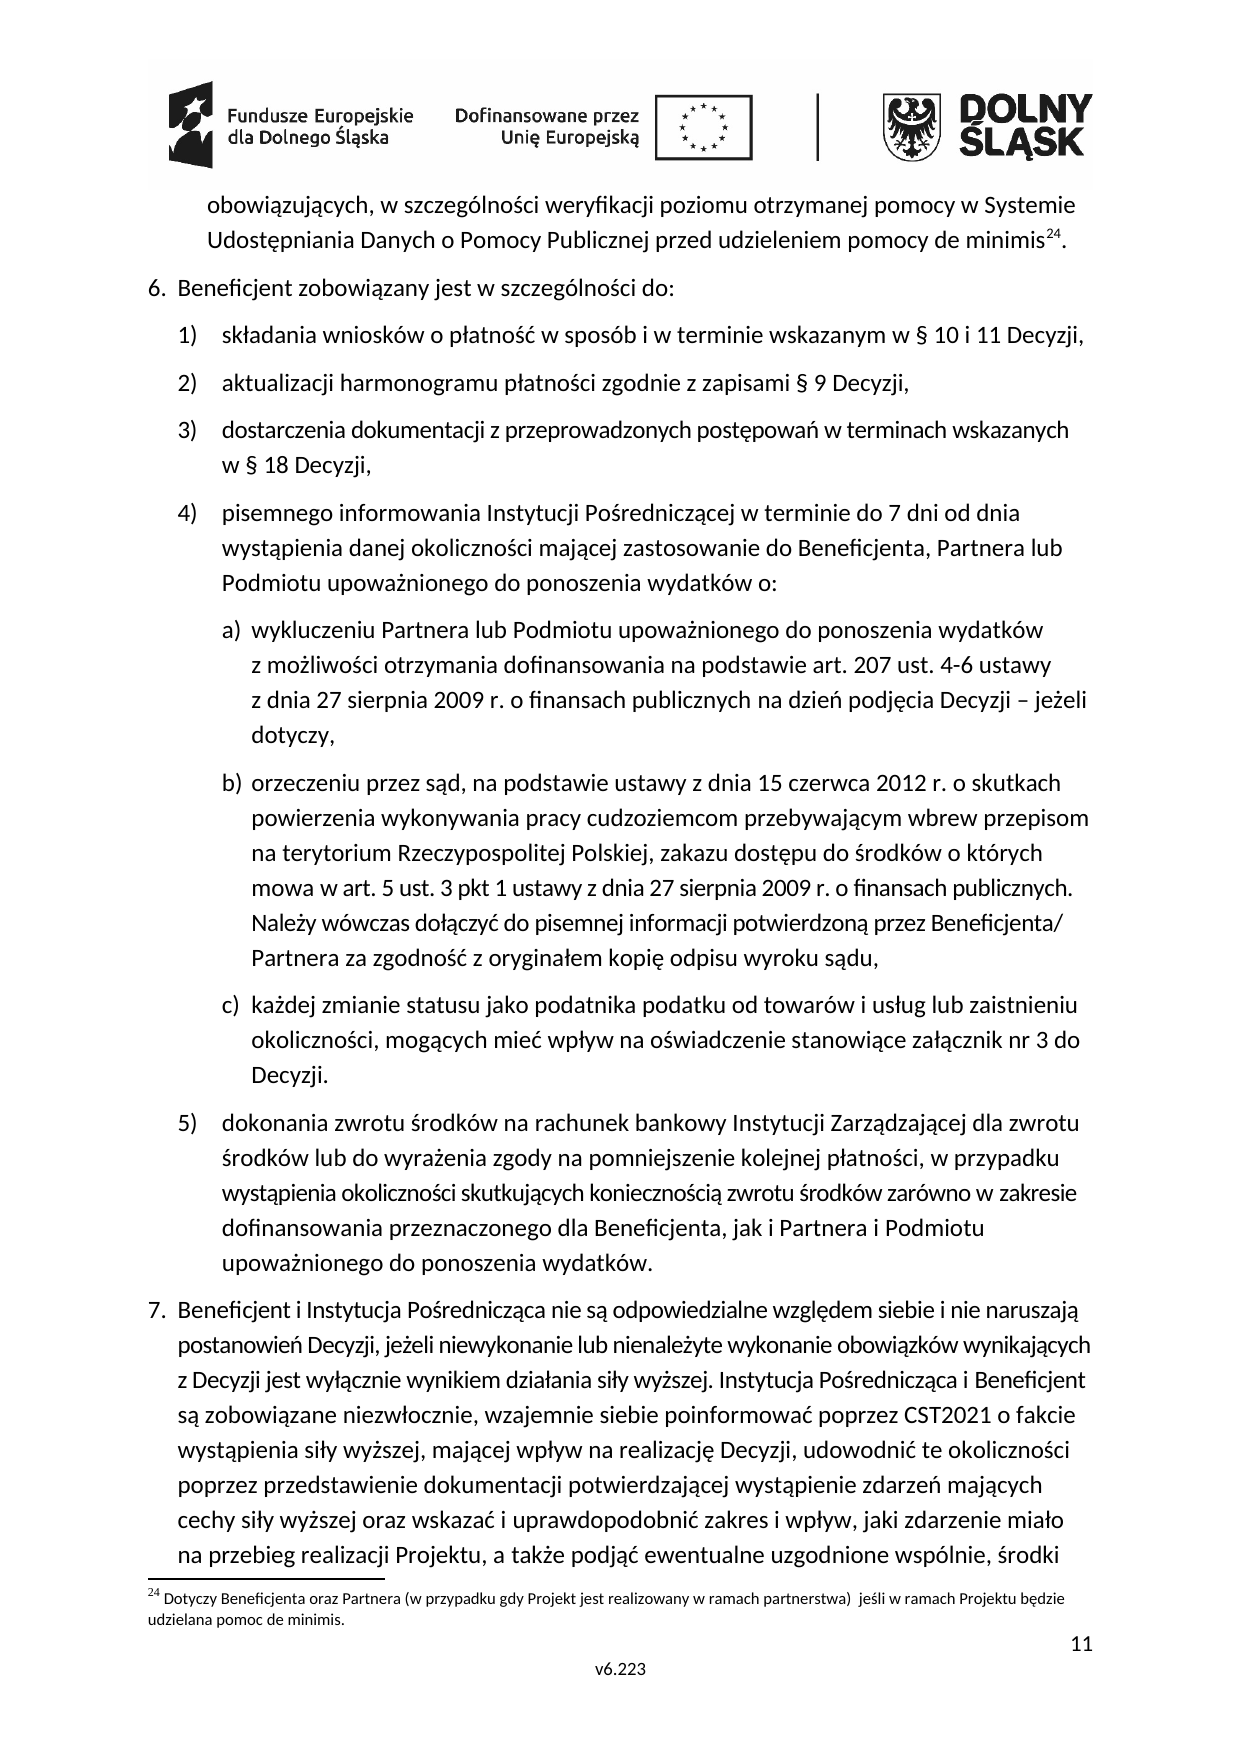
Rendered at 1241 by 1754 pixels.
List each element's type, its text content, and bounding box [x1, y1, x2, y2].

list składania wniosków o płatność w sposób i w terminie wskazanym w § 10 i 11 Decyzji, [177, 320, 1093, 350]
list orzeczeniu przez sąd, na podstawie ustawy z dnia 15 czerwca 2012 r. o skutkach powierzenia wykonywania pracy cudzoziemcom przebywającym wbrew przepisom na terytorium Rzeczypospolitej Polskiej, zakazu dostępu do środków o których mowa w art. 5 ust. 3 pkt 1 ustawy z dnia 27 sierpnia 2009 r. o finansach publicznych. Należy wówczas dołączyć do pisemnej informacji potwierdzoną przez Beneficjenta/ Partnera za zgodność z oryginałem kopię odpisu wyroku sądu, [222, 767, 1093, 973]
list dokonania zwrotu środków na rachunek bankowy Instytucji Zarządzającej dla zwrotu środków lub do wyrażenia zgody na pomniejszenie kolejnej płatności, w przypadku wystąpienia okoliczności skutkujących koniecznością zwrotu środków zarówno w zakresie dofinansowania przeznaczonego dla Beneficjenta, jak i Partnera i Podmiotu upoważnionego do ponoszenia wydatków. [177, 1107, 1093, 1278]
list pisemnego informowania Instytucji Pośredniczącej w terminie do 7 dni od dnia wystąpienia danej okoliczności mającej zastosowanie do Beneficjenta, Partnera lub Podmiotu upoważnionego do ponoszenia wydatków o: [177, 497, 1093, 598]
list dostarczenia dokumentacji z przeprowadzonych postępowań w terminach wskazanych w § 18 Decyzji, [177, 415, 1093, 480]
list wykluczeniu Partnera lub Podmiotu upoważnionego do ponoszenia wydatków z możliwości otrzymania dofinansowania na podstawie art. 207 ust. 4-6 ustawy z dnia 27 sierpnia 2009 r. o finansach publicznych na dzień podjęcia Decyzji – jeżeli dotyczy, [222, 615, 1093, 750]
list aktualizacji harmonogramu płatności zgodnie z zapisami § 9 Decyzji, [177, 367, 1093, 398]
picture [147, 59, 1093, 190]
list Beneficjent zobowiązany jest w szczególności do: [148, 272, 1093, 303]
list każdej zmianie statusu jako podatnika podatku od towarów i usług lub zaistnieniu okoliczności, mogących mieć wpływ na oświadczenie stanowiące załącznik nr 3 do Decyzji. [222, 990, 1093, 1090]
